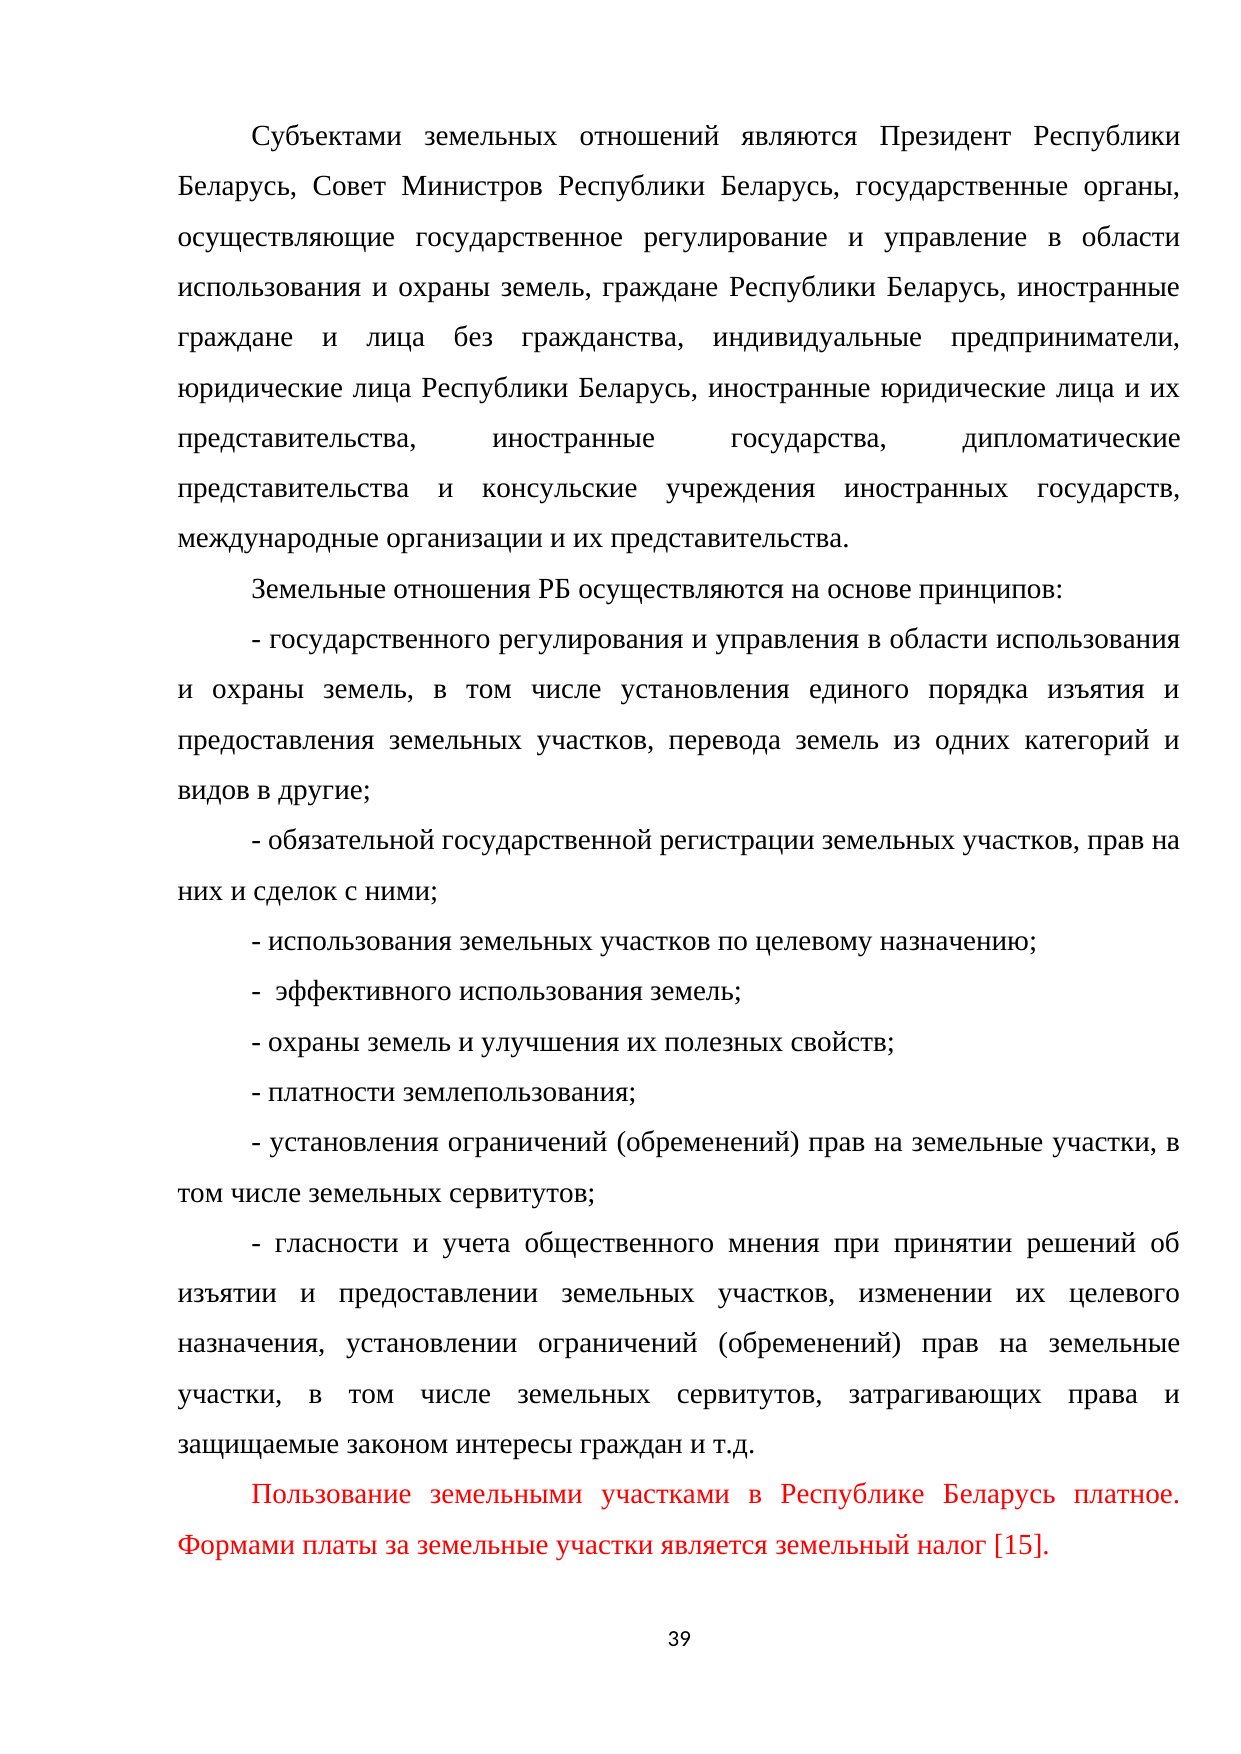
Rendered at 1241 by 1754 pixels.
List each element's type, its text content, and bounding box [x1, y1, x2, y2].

text - установления ограничений (обременений) прав на земельные участки, в том числе земельных сервитутов; [177, 1124, 1181, 1208]
text - обязательной государственной регистрации земельных участков, прав на них и сделок с ними; [177, 822, 1181, 906]
text Земельные отношения РБ осуществляются на основе принципов: [177, 571, 1181, 604]
text - гласности и учета общественного мнения при принятии решений об изъятии и предоставлении земельных участков, изменении их целевого назначения, установлении ограничений (обременений) прав на земельные участки, в том числе земельных сервитутов, затрагивающих права и защищаемые законом интересы граждан и т.д. [177, 1225, 1181, 1460]
text - охраны земель и улучшения их полезных свойств; [177, 1024, 1181, 1057]
text Пользование земельными участками в Республике Беларусь платное. Формами платы за земельные участки является земельный налог [15]. [177, 1477, 1181, 1560]
text Субъектами земельных отношений являются Президент Республики Беларусь, Совет Министров Республики Беларусь, государственные органы, осуществляющие государственное регулирование и управление в области использования и охраны земель, граждане Республики Беларусь, иностранные граждане и лица без гражданства, индивидуальные предприниматели, юридические лица Республики Беларусь, иностранные юридические лица и их представительства, иностранные государства, дипломатические представительства и консульские учреждения иностранных государств, международные организации и их представительства. [177, 118, 1181, 554]
text - платности землепользования; [177, 1074, 1181, 1108]
text - государственного регулирования и управления в области использования и охраны земель, в том числе установления единого порядка изъятия и предоставления земельных участков, перевода земель из одних категорий и видов в другие; [177, 621, 1181, 806]
text - эффективного использования земель; [177, 973, 1181, 1007]
text - использования земельных участков по целевому назначению; [177, 923, 1181, 957]
